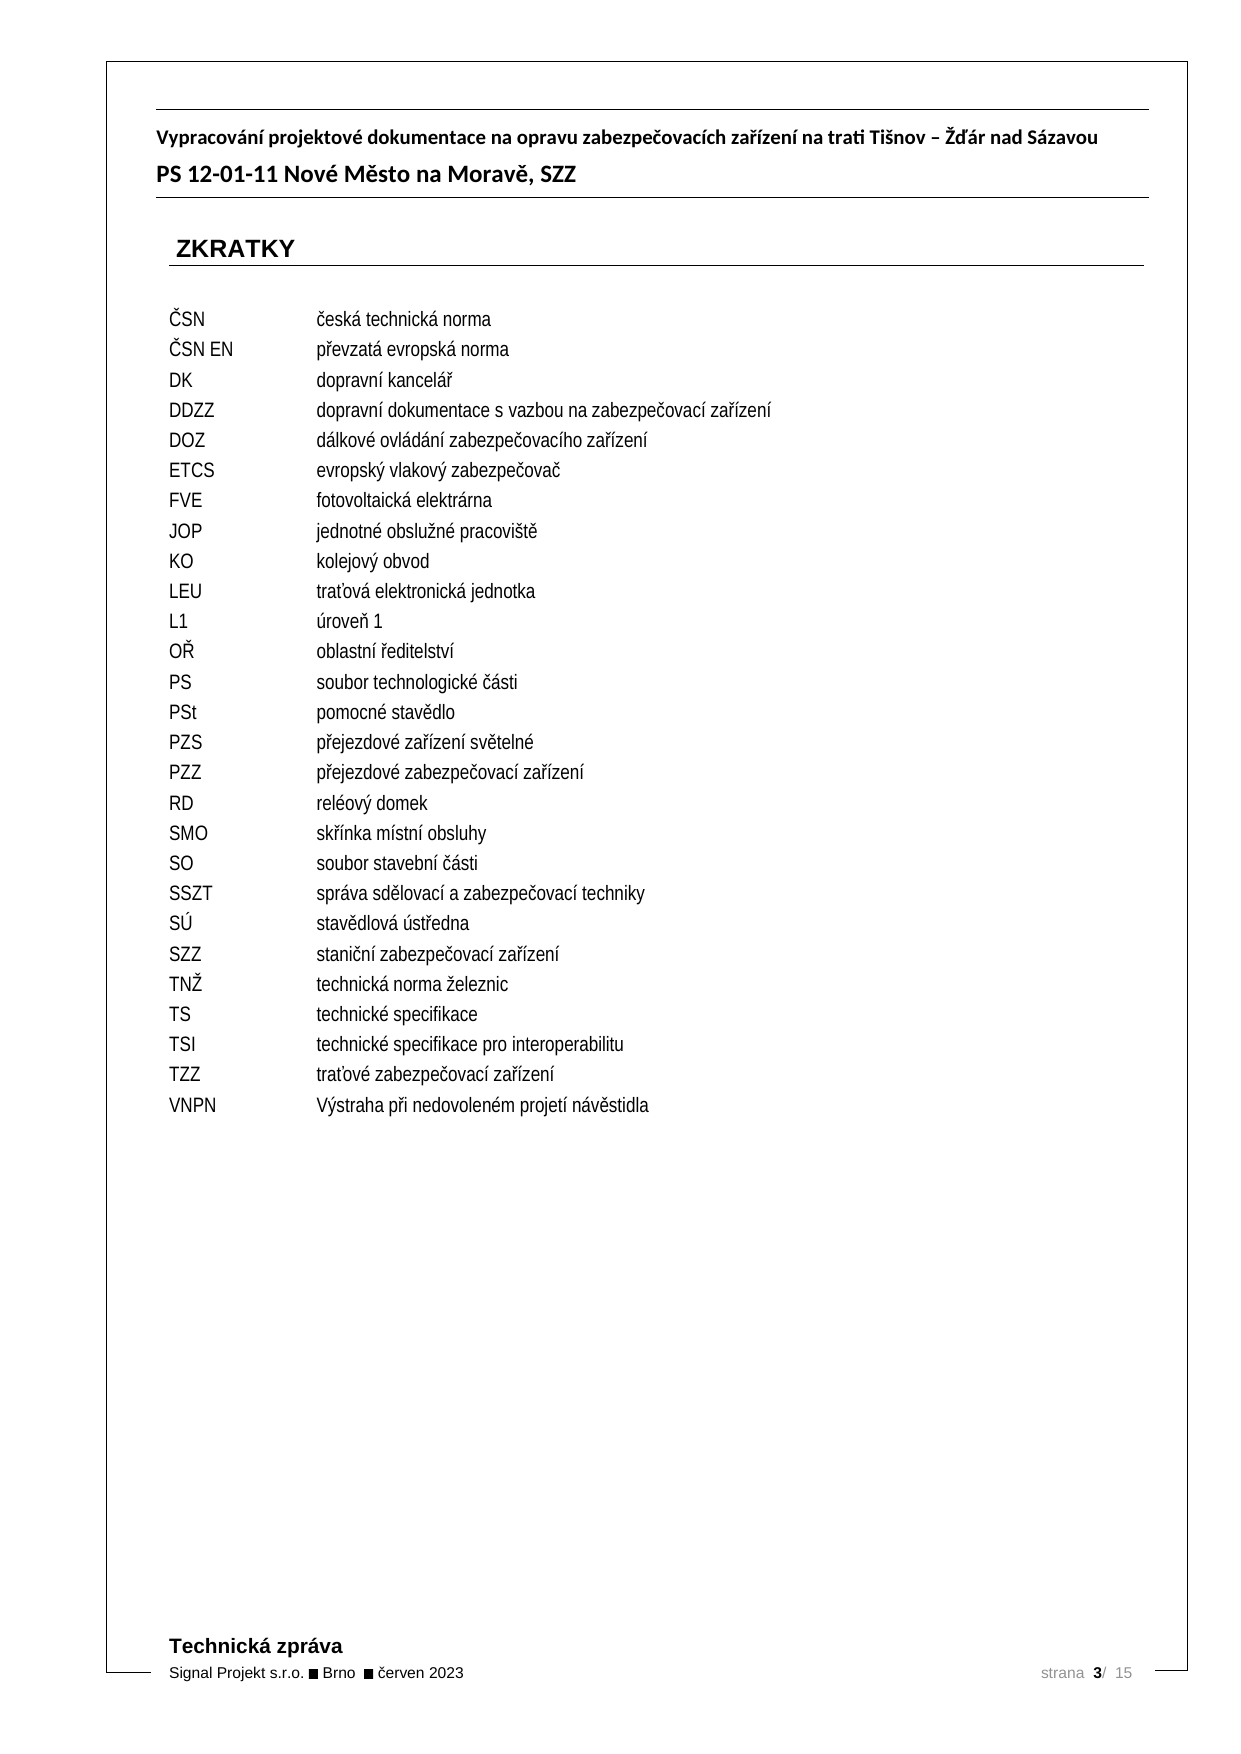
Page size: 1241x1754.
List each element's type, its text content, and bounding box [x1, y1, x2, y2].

text DK dopravní kancelář [169, 368, 1144, 392]
text ČSN EN převzatá evropská norma [169, 337, 1144, 361]
text RD reléový domek [169, 791, 1144, 814]
text SMO skřínka místní obsluhy [169, 821, 1144, 845]
text SO soubor stavební části [169, 851, 1144, 875]
text FVE fotovoltaická elektrárna [169, 488, 1144, 512]
text OŘ oblastní ředitelství [169, 639, 1144, 663]
text TS technické specifikace [169, 1002, 1144, 1026]
text L1 úroveň 1 [169, 609, 1144, 633]
text SZZ staniční zabezpečovací zařízení [169, 942, 1144, 966]
text PZZ přejezdové zabezpečovací zařízení [169, 760, 1144, 784]
text SÚ stavědlová ústředna [169, 911, 1144, 935]
text SSZT správa sdělovací a zabezpečovací techniky [169, 881, 1144, 905]
picture [364, 1669, 374, 1679]
text ČSN česká technická norma [169, 307, 1144, 331]
subtitle ZKRATKY [169, 234, 1144, 265]
text DOZ dálkové ovládání zabezpečovacího zařízení [169, 428, 1144, 452]
text TNŽ technická norma železnic [169, 972, 1144, 996]
text KO kolejový obvod [169, 549, 1144, 573]
text PZS přejezdové zařízení světelné [169, 730, 1144, 754]
text ETCS evropský vlakový zabezpečovač [169, 458, 1144, 482]
picture [308, 1669, 318, 1679]
text DDZZ dopravní dokumentace s vazbou na zabezpečovací zařízení [169, 398, 1144, 422]
text TZZ traťové zabezpečovací zařízení [169, 1062, 1144, 1086]
text PS soubor technologické části [169, 670, 1144, 694]
text TSI technické specifikace pro interoperabilitu [169, 1032, 1144, 1056]
text VNPN Výstraha při nedovoleném projetí návěstidla [169, 1093, 1144, 1117]
text LEU traťová elektronická jednotka [169, 579, 1144, 603]
text JOP jednotné obslužné pracoviště [169, 519, 1144, 543]
text PSt pomocné stavědlo [169, 700, 1144, 724]
